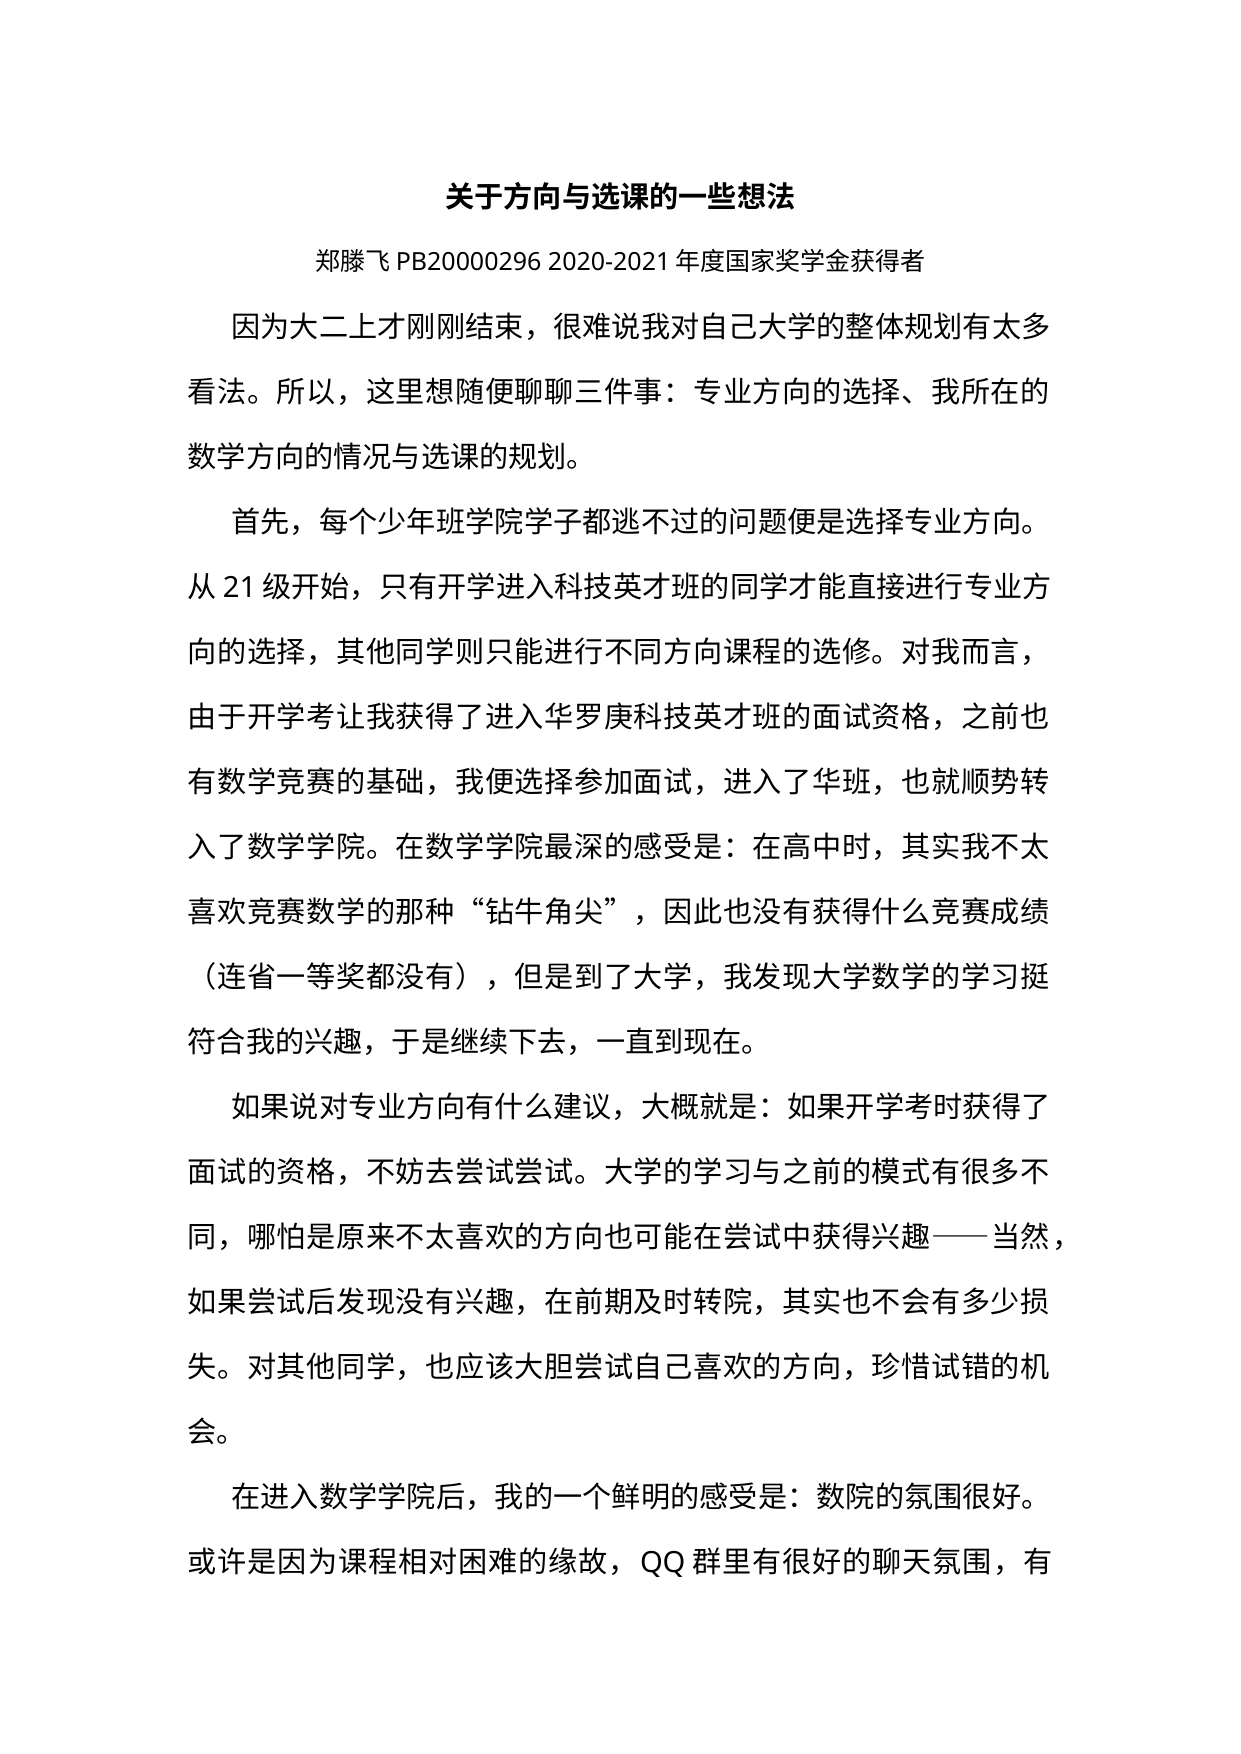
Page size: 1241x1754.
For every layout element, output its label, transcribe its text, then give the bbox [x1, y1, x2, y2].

text 首先，每个少年班学院学子都逃不过的问题便是选择专业方向。从21级开始，只有开学进入科技英才班的同学才能直接进行专业方向的选择，其他同学则只能进行不同方向课程的选修。对我而言，由于开学考让我获得了进入华罗庚科技英才班的面试资格，之前也有数学竞赛的基础，我便选择参加面试，进入了华班，也就顺势转入了数学学院。在数学学院最深的感受是：在高中时，其实我不太喜欢竞赛数学的那种“钻牛角尖”，因此也没有获得什么竞赛成绩（连省一等奖都没有），但是到了大学，我发现大学数学的学习挺符合我的兴趣，于是继续下去，一直到现在。 [187, 487, 1053, 1072]
text 郑滕飞 PB20000296 2020-2021年度国家奖学金获得者 [187, 227, 1053, 292]
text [187, 1462, 1053, 1592]
text 如果说对专业方向有什么建议，大概就是：如果开学考时获得了面试的资格，不妨去尝试尝试。大学的学习与之前的模式有很多不同，哪怕是原来不太喜欢的方向也可能在尝试中获得兴趣——当然，如果尝试后发现没有兴趣，在前期及时转院，其实也不会有多少损失。对其他同学，也应该大胆尝试自己喜欢的方向，珍惜试错的机会。 [187, 1072, 1053, 1462]
text 因为大二上才刚刚结束，很难说我对自己大学的整体规划有太多看法。所以，这里想随便聊聊三件事：专业方向的选择、我所在的数学方向的情况与选课的规划。 [187, 292, 1053, 487]
text 关于方向与选课的一些想法 [187, 162, 1053, 227]
